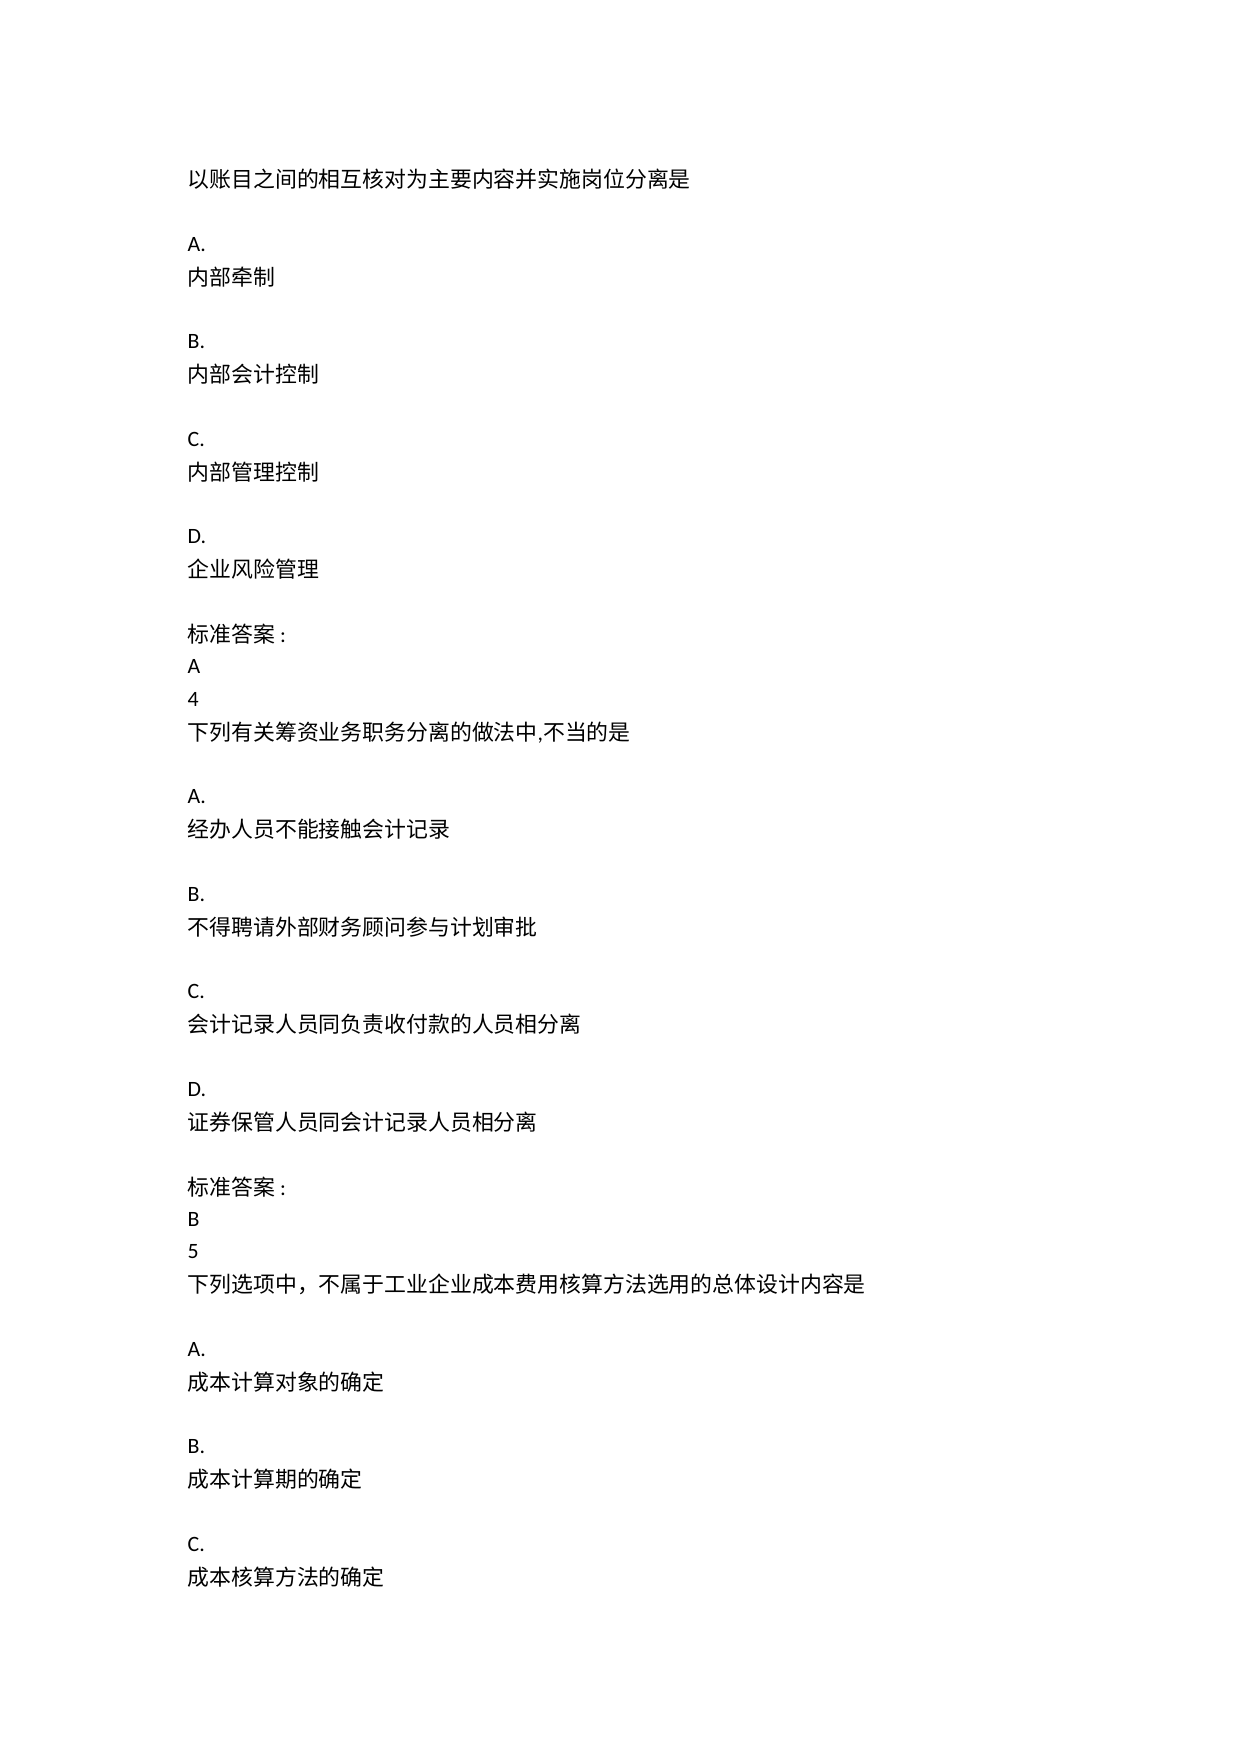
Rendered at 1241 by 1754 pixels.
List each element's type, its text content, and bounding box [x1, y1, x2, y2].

text C. [187, 1527, 1053, 1559]
text 4 [187, 682, 1053, 714]
text 标准答案 : [187, 617, 1053, 649]
text A [187, 649, 1053, 682]
text 标准答案 : [187, 1169, 1053, 1202]
text B. [187, 1429, 1053, 1462]
text 内部牵制 [187, 259, 1053, 292]
text D. [187, 519, 1053, 552]
text 以账目之间的相互核对为主要内容并实施岗位分离是 [187, 162, 1053, 194]
text B [187, 1202, 1053, 1234]
text A. [187, 227, 1053, 259]
text 内部会计控制 [187, 357, 1053, 389]
text 成本计算期的确定 [187, 1462, 1053, 1494]
text B. [187, 877, 1053, 909]
text 证券保管人员同会计记录人员相分离 [187, 1104, 1053, 1137]
text 企业风险管理 [187, 552, 1053, 584]
text D. [187, 1072, 1053, 1104]
text 5 [187, 1234, 1053, 1267]
text A. [187, 1332, 1053, 1364]
text 成本核算方法的确定 [187, 1559, 1053, 1592]
text 会计记录人员同负责收付款的人员相分离 [187, 1007, 1053, 1039]
text C. [187, 422, 1053, 454]
text 不得聘请外部财务顾问参与计划审批 [187, 909, 1053, 942]
text 内部管理控制 [187, 454, 1053, 487]
text 成本计算对象的确定 [187, 1364, 1053, 1397]
text 下列选项中，不属于工业企业成本费用核算方法选用的总体设计内容是 [187, 1267, 1053, 1299]
text A. [187, 779, 1053, 812]
text 经办人员不能接触会计记录 [187, 812, 1053, 844]
text 下列有关筹资业务职务分离的做法中,不当的是 [187, 714, 1053, 747]
text B. [187, 324, 1053, 357]
text C. [187, 974, 1053, 1007]
